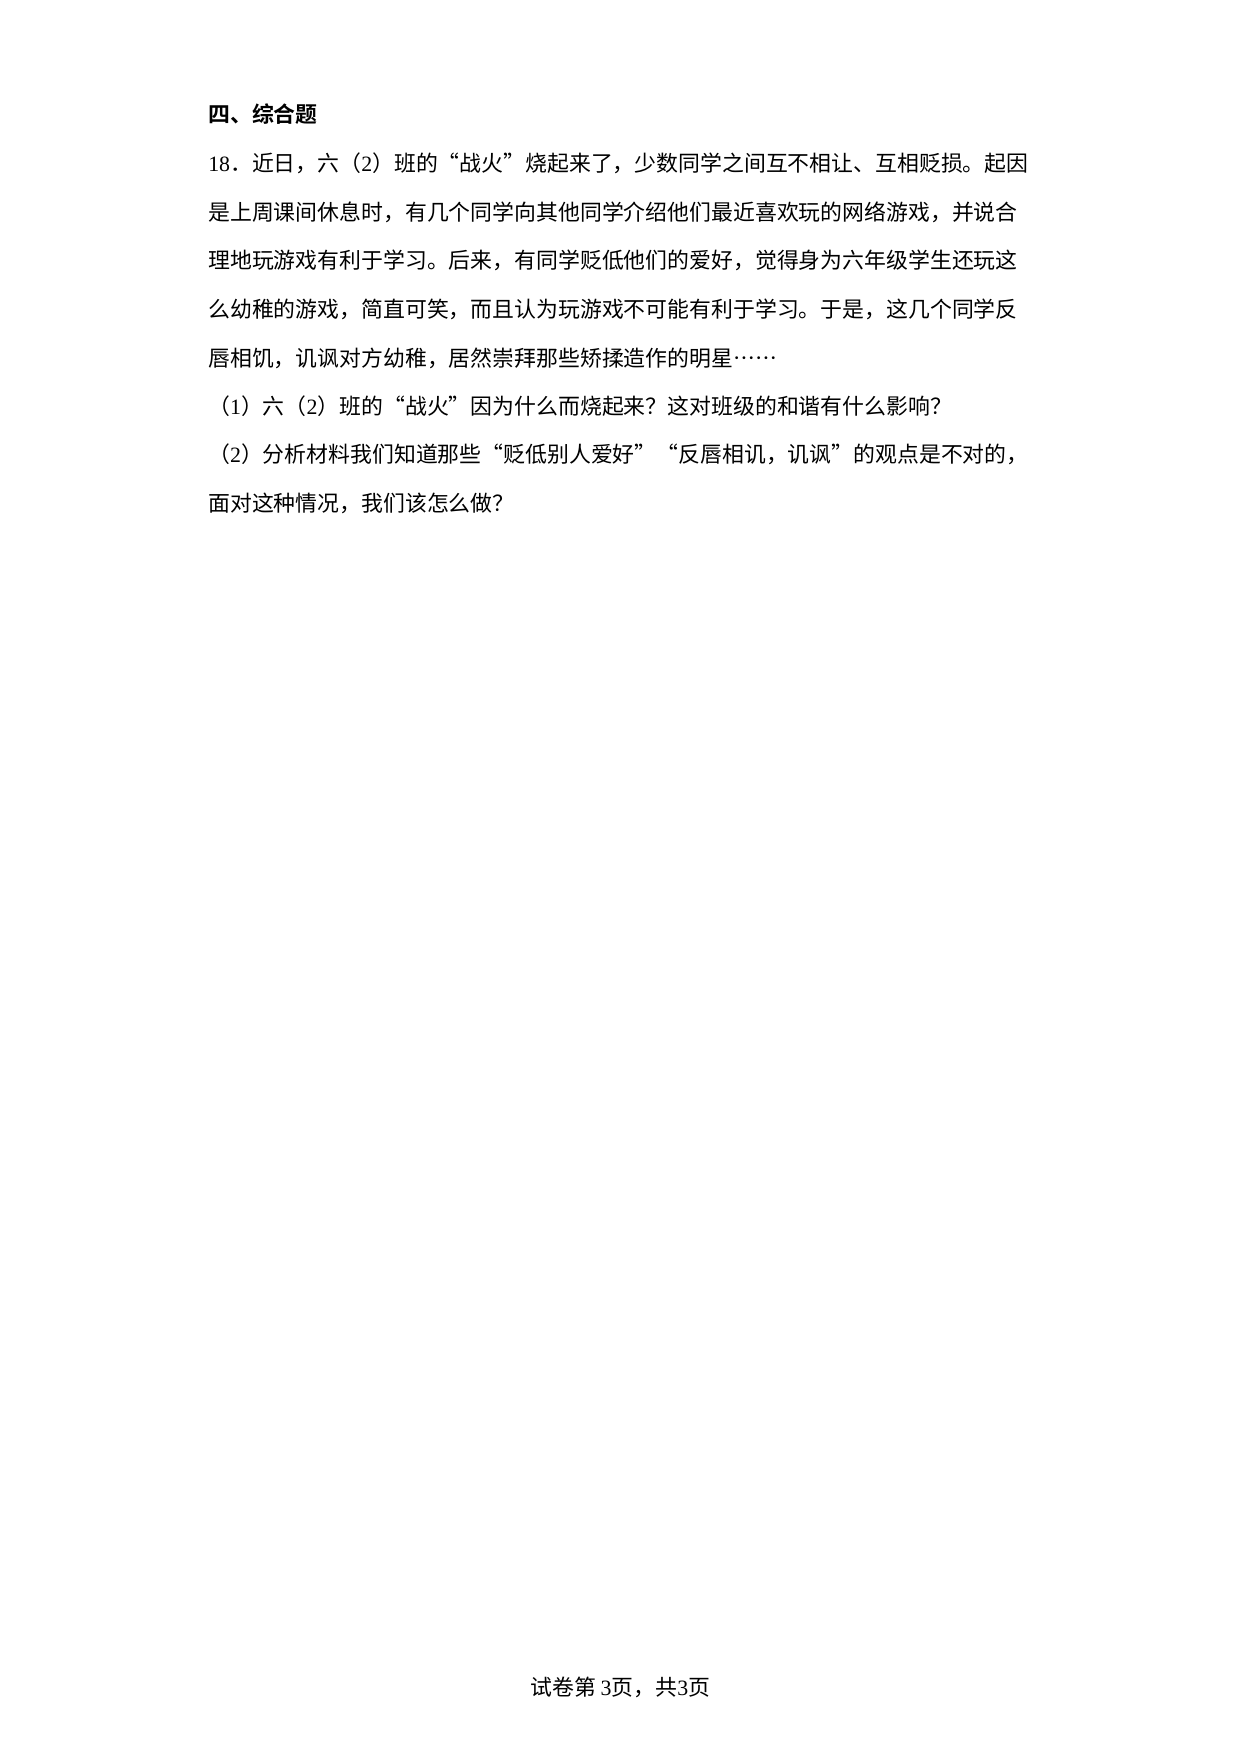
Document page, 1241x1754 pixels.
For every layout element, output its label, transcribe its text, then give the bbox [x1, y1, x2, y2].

text （1）六（2）班的“战火”因为什么而烧起来？这对班级的和谐有什么影响？ [208, 389, 1032, 421]
text 18．近日，六（2）班的“战火”烧起来了，少数同学之间互不相让、互相贬损。起因是上周课间休息时，有几个同学向其他同学介绍他们最近喜欢玩的网络游戏，并说合理地玩游戏有利于学习。后来，有同学贬低他们的爱好，觉得身为六年级学生还玩这么幼稚的游戏，简直可笑，而且认为玩游戏不可能有利于学习。于是，这几个同学反唇相饥，讥讽对方幼稚，居然崇拜那些矫揉造作的明星…… [208, 145, 1032, 373]
text 四、综合题 [208, 97, 1032, 129]
text （2）分析材料我们知道那些“贬低别人爱好”“反唇相讥，讥讽”的观点是不对的，面对这种情况，我们该怎么做？ [208, 437, 1032, 518]
